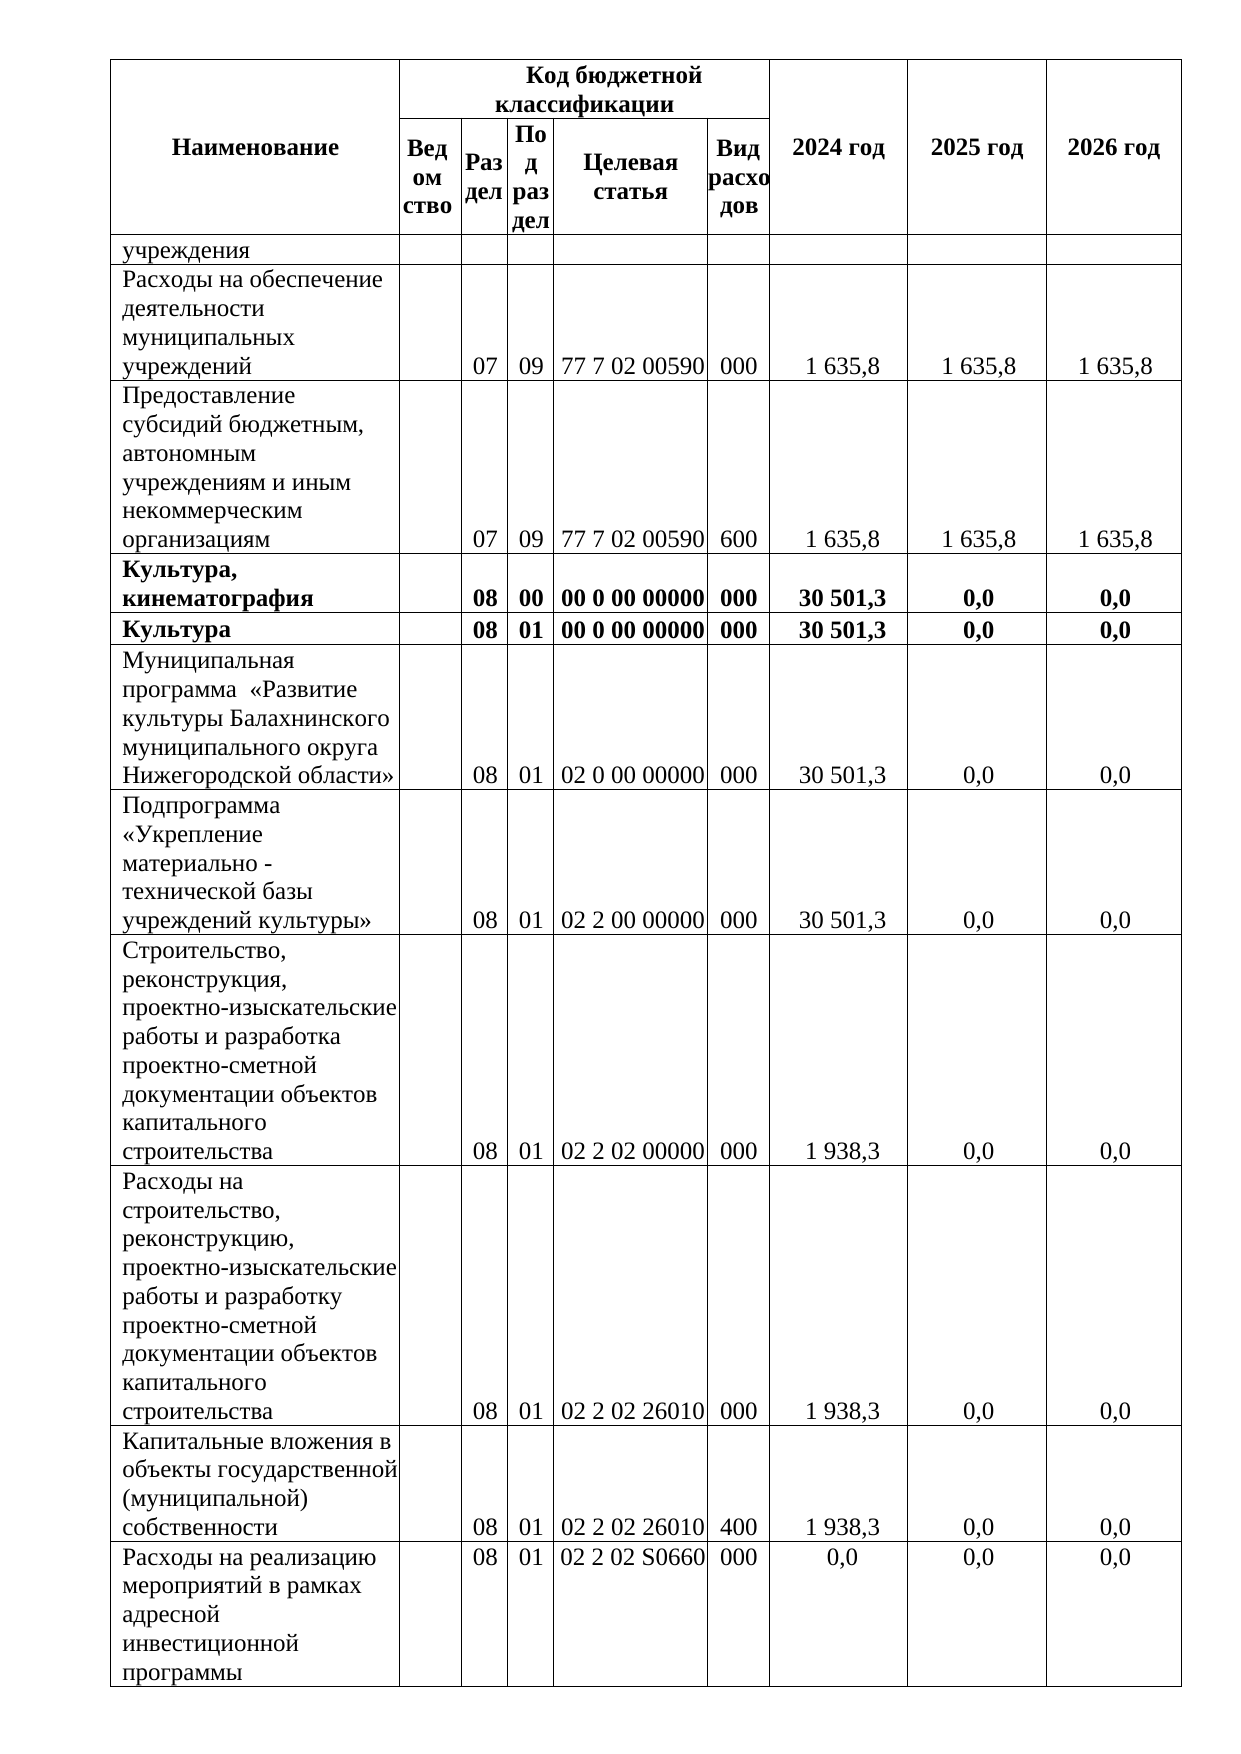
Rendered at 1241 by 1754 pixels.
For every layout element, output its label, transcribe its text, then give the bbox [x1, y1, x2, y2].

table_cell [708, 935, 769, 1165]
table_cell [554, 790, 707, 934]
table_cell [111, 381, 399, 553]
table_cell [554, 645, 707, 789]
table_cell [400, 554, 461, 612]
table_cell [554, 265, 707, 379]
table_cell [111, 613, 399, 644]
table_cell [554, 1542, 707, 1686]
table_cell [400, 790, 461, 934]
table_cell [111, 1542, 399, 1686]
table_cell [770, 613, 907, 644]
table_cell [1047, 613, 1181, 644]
table_header 2024 год [770, 60, 907, 234]
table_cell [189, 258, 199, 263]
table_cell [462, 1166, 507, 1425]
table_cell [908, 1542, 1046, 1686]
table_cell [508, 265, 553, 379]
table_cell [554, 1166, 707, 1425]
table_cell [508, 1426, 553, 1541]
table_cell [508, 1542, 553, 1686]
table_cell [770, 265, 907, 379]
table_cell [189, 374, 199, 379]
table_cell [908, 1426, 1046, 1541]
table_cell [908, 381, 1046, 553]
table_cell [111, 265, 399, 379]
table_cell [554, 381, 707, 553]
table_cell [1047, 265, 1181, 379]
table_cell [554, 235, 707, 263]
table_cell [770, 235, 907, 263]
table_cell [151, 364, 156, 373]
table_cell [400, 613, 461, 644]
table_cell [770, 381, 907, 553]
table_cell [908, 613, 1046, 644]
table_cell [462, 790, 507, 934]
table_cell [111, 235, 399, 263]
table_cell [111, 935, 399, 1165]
table_header Код бюджетной классификации [400, 60, 769, 118]
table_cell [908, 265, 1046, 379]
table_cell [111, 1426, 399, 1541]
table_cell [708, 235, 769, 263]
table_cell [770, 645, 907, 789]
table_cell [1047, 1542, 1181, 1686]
table_header 2025 год [908, 60, 1046, 234]
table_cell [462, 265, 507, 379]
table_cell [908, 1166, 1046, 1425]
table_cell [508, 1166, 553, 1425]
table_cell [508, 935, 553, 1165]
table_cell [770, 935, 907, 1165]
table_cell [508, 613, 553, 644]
table_header Наименование [111, 60, 399, 234]
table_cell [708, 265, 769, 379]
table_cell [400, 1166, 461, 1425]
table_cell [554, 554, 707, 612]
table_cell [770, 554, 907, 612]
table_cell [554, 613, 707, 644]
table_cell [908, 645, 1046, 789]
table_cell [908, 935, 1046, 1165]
table_header 2026 год [1047, 60, 1181, 234]
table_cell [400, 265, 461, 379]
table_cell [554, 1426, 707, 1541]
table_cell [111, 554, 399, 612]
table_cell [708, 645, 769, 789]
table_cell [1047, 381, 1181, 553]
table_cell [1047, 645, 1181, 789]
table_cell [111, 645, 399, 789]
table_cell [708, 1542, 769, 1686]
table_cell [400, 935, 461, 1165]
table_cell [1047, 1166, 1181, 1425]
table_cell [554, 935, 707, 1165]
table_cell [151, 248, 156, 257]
table_cell Вид расходов [708, 119, 769, 234]
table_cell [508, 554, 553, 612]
table_cell Раз дел [462, 119, 507, 234]
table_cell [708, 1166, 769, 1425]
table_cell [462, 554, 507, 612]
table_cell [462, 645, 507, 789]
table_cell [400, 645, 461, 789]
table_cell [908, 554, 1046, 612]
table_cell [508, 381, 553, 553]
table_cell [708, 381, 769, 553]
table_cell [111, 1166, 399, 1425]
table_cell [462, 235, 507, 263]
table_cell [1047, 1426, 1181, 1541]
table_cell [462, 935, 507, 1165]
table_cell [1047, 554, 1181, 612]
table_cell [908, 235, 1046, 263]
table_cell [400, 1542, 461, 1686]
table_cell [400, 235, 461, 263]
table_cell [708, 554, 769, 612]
table_cell Ведом ство [400, 119, 461, 234]
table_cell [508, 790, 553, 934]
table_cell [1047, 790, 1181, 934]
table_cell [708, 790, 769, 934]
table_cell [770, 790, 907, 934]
table_cell Под раз дел [508, 119, 553, 234]
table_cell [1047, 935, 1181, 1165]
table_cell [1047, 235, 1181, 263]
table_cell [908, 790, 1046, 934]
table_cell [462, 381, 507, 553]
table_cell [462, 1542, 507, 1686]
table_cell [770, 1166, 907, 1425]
table_cell Целевая статья [554, 119, 707, 234]
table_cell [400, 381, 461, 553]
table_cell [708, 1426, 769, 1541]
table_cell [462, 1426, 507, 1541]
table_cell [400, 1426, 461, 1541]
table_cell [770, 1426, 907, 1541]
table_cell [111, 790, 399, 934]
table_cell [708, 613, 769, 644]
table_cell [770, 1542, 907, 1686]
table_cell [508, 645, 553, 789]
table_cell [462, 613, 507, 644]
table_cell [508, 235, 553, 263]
